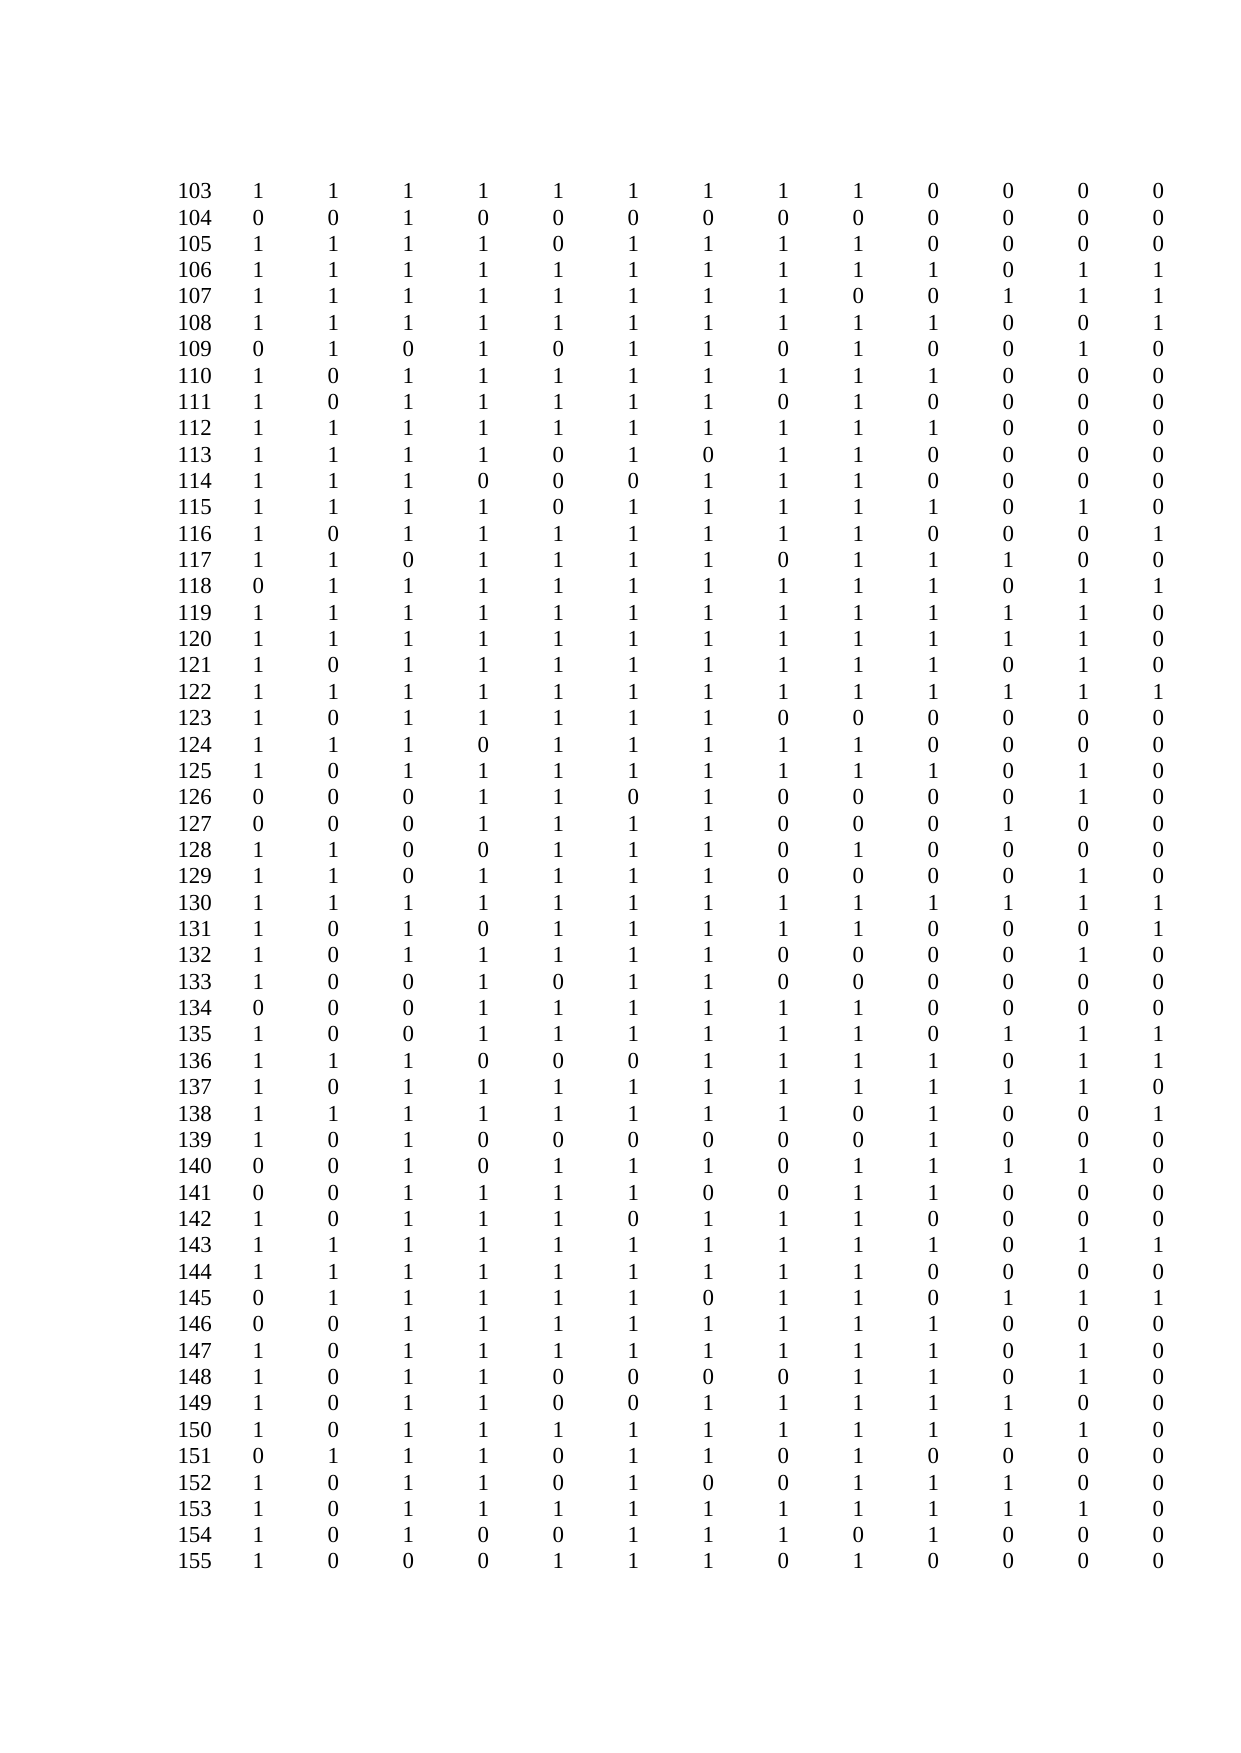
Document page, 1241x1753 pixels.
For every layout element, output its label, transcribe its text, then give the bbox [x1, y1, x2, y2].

text 147 1 0 1 1 1 1 1 1 1 1 0 1 0 [177, 1337, 1166, 1363]
text 109 0 1 0 1 0 1 1 0 1 0 0 1 0 [177, 335, 1166, 362]
text 121 1 0 1 1 1 1 1 1 1 1 0 1 0 [177, 652, 1166, 678]
text 120 1 1 1 1 1 1 1 1 1 1 1 1 0 [177, 625, 1166, 652]
text 141 0 0 1 1 1 1 0 0 1 1 0 0 0 [177, 1179, 1166, 1205]
text 131 1 0 1 0 1 1 1 1 1 0 0 0 1 [177, 915, 1166, 941]
text 105 1 1 1 1 0 1 1 1 1 0 0 0 0 [177, 230, 1166, 256]
text 146 0 0 1 1 1 1 1 1 1 1 0 0 0 [177, 1310, 1166, 1337]
text 143 1 1 1 1 1 1 1 1 1 1 0 1 1 [177, 1231, 1166, 1258]
text 126 0 0 0 1 1 0 1 0 0 0 0 1 0 [177, 783, 1166, 810]
text 108 1 1 1 1 1 1 1 1 1 1 0 0 1 [177, 309, 1166, 335]
text 145 0 1 1 1 1 1 0 1 1 0 1 1 1 [177, 1284, 1166, 1310]
text 135 1 0 0 1 1 1 1 1 1 0 1 1 1 [177, 1021, 1166, 1047]
text 142 1 0 1 1 1 0 1 1 1 0 0 0 0 [177, 1205, 1166, 1231]
text 137 1 0 1 1 1 1 1 1 1 1 1 1 0 [177, 1073, 1166, 1099]
text 125 1 0 1 1 1 1 1 1 1 1 0 1 0 [177, 757, 1166, 783]
text 119 1 1 1 1 1 1 1 1 1 1 1 1 0 [177, 599, 1166, 625]
text 144 1 1 1 1 1 1 1 1 1 0 0 0 0 [177, 1258, 1166, 1284]
text 116 1 0 1 1 1 1 1 1 1 0 0 0 1 [177, 520, 1166, 546]
text 151 0 1 1 1 0 1 1 0 1 0 0 0 0 [177, 1442, 1166, 1468]
text 136 1 1 1 0 0 0 1 1 1 1 0 1 1 [177, 1047, 1166, 1073]
text 133 1 0 0 1 0 1 1 0 0 0 0 0 0 [177, 968, 1166, 994]
text 115 1 1 1 1 0 1 1 1 1 1 0 1 0 [177, 493, 1166, 520]
text 123 1 0 1 1 1 1 1 0 0 0 0 0 0 [177, 704, 1166, 731]
text 124 1 1 1 0 1 1 1 1 1 0 0 0 0 [177, 731, 1166, 757]
text 111 1 0 1 1 1 1 1 0 1 0 0 0 0 [177, 388, 1166, 414]
text 154 1 0 1 0 0 1 1 1 0 1 0 0 0 [177, 1521, 1166, 1548]
text 140 0 0 1 0 1 1 1 0 1 1 1 1 0 [177, 1152, 1166, 1179]
text 134 0 0 0 1 1 1 1 1 1 0 0 0 0 [177, 994, 1166, 1021]
text 138 1 1 1 1 1 1 1 1 0 1 0 0 1 [177, 1099, 1166, 1126]
text 103 1 1 1 1 1 1 1 1 1 0 0 0 0 [177, 177, 1166, 203]
text 152 1 0 1 1 0 1 0 0 1 1 1 0 0 [177, 1468, 1166, 1495]
text 148 1 0 1 1 0 0 0 0 1 1 0 1 0 [177, 1363, 1166, 1389]
text 117 1 1 0 1 1 1 1 0 1 1 1 0 0 [177, 546, 1166, 572]
text 155 1 0 0 0 1 1 1 0 1 0 0 0 0 [177, 1548, 1166, 1574]
text 127 0 0 0 1 1 1 1 0 0 0 1 0 0 [177, 810, 1166, 836]
text 110 1 0 1 1 1 1 1 1 1 1 0 0 0 [177, 362, 1166, 388]
text 132 1 0 1 1 1 1 1 0 0 0 0 1 0 [177, 941, 1166, 968]
text 150 1 0 1 1 1 1 1 1 1 1 1 1 0 [177, 1416, 1166, 1442]
text 104 0 0 1 0 0 0 0 0 0 0 0 0 0 [177, 203, 1166, 230]
text 153 1 0 1 1 1 1 1 1 1 1 1 1 0 [177, 1495, 1166, 1521]
text 128 1 1 0 0 1 1 1 0 1 0 0 0 0 [177, 836, 1166, 862]
text 139 1 0 1 0 0 0 0 0 0 1 0 0 0 [177, 1126, 1166, 1152]
text 113 1 1 1 1 0 1 0 1 1 0 0 0 0 [177, 441, 1166, 467]
text 129 1 1 0 1 1 1 1 0 0 0 0 1 0 [177, 862, 1166, 889]
text 122 1 1 1 1 1 1 1 1 1 1 1 1 1 [177, 678, 1166, 704]
text 112 1 1 1 1 1 1 1 1 1 1 0 0 0 [177, 414, 1166, 441]
text 130 1 1 1 1 1 1 1 1 1 1 1 1 1 [177, 889, 1166, 915]
text 118 0 1 1 1 1 1 1 1 1 1 0 1 1 [177, 572, 1166, 599]
text 149 1 0 1 1 0 0 1 1 1 1 1 0 0 [177, 1389, 1166, 1416]
text 107 1 1 1 1 1 1 1 1 0 0 1 1 1 [177, 283, 1166, 309]
text 106 1 1 1 1 1 1 1 1 1 1 0 1 1 [177, 256, 1166, 283]
text 114 1 1 1 0 0 0 1 1 1 0 0 0 0 [177, 467, 1166, 493]
